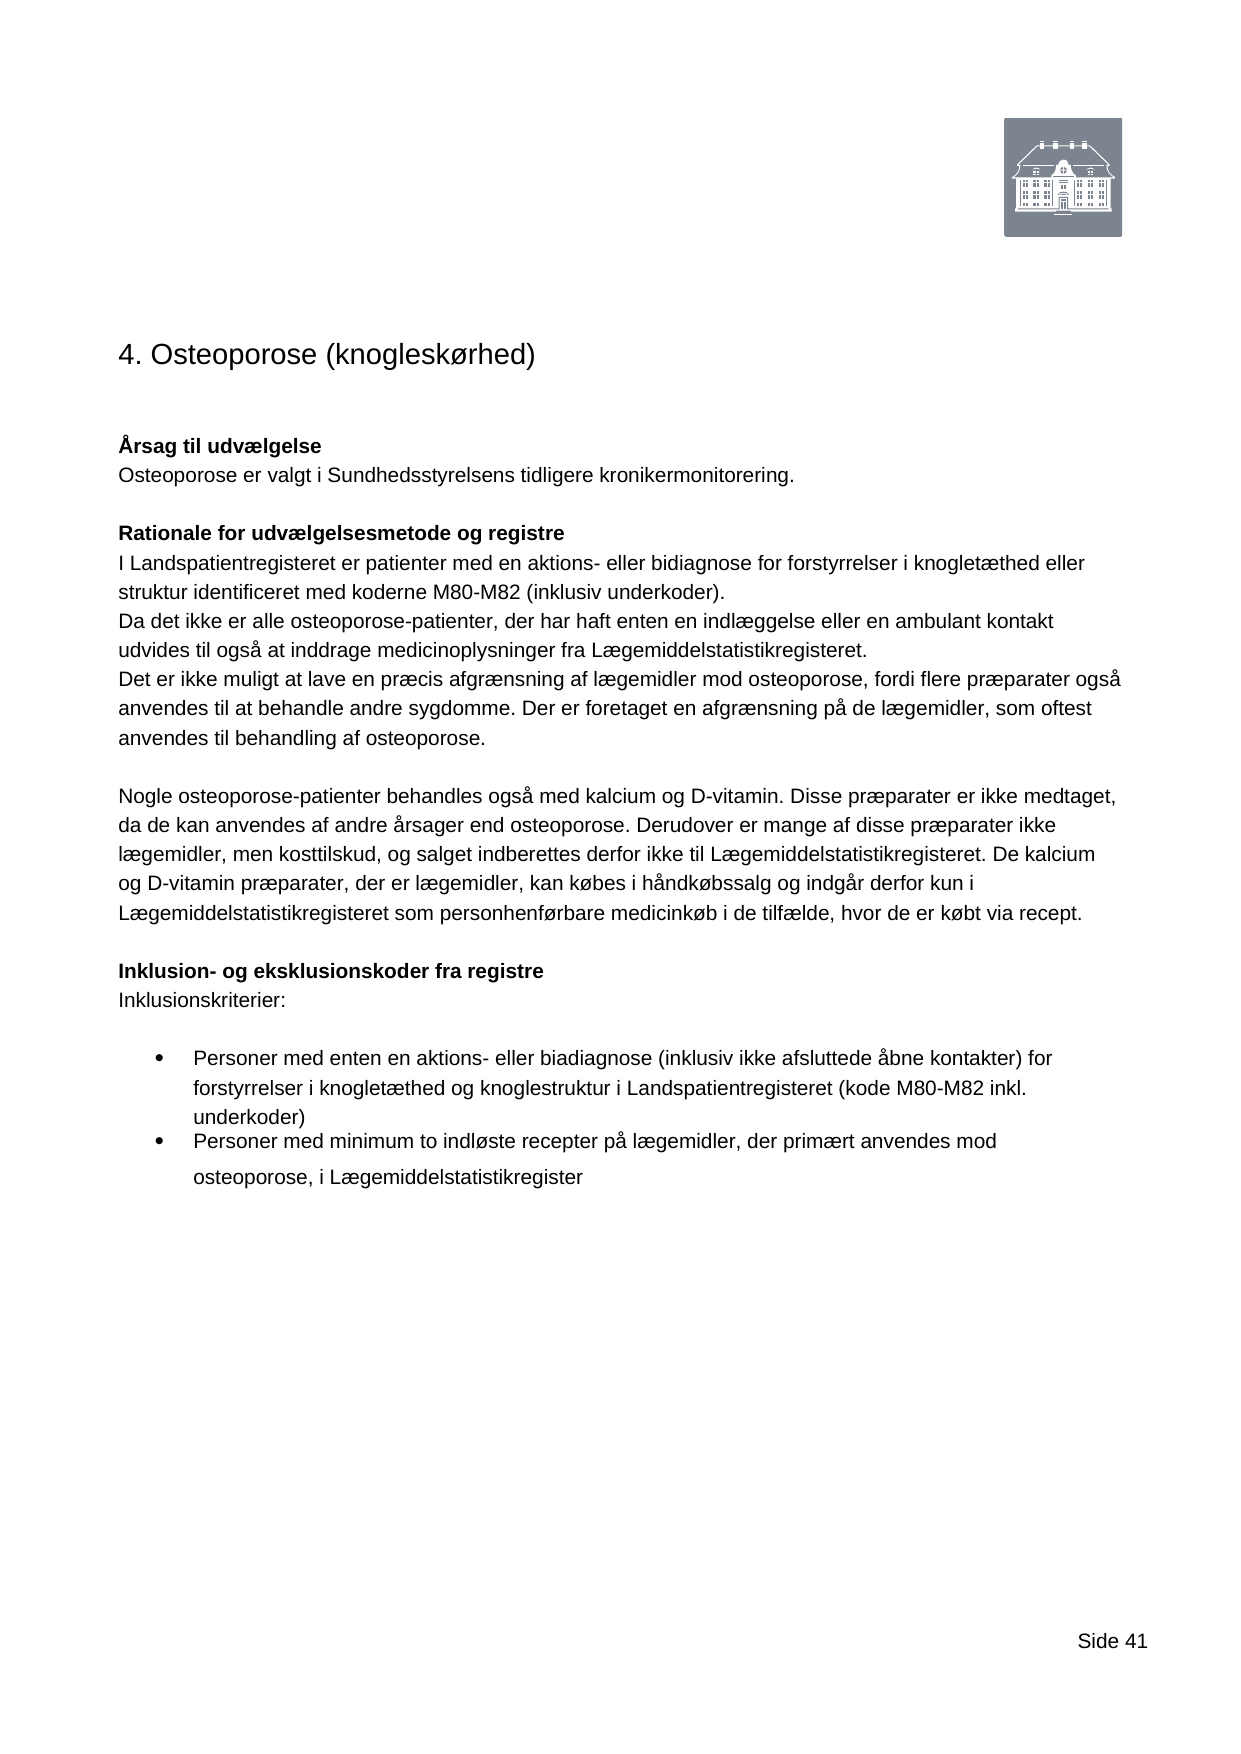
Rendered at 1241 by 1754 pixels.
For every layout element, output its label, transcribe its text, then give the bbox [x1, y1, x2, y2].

text Osteoporose er valgt i Sundhedsstyrelsens tidligere kronikermonitorering. [118, 458, 1122, 487]
text Nogle osteoporose-patienter behandles også med kalcium og D-vitamin. Disse præparater er ikke medtaget, da de kan anvendes af andre årsager end osteoporose. Derudover er mange af disse præparater ikke lægemidler, men kosttilskud, og salget indberettes derfor ikke til Lægemiddelstatistikregisteret. De kalcium og D-vitamin præparater, der er lægemidler, kan købes i håndkøbssalg og indgår derfor kun i Lægemiddelstatistikregisteret som personhenførbare medicinkøb i de tilfælde, hvor de er købt via recept. [118, 778, 1122, 924]
subtitle Årsag til udvælgelse [118, 428, 1122, 458]
text I Landspatientregisteret er patienter med en aktions- eller bidiagnose for forstyrrelser i knogletæthed eller struktur identificeret med koderne M80-M82 (inklusiv underkoder). [118, 545, 1122, 603]
text Inklusionskriterier: [118, 983, 1122, 1012]
text Da det ikke er alle osteoporose-patienter, der har haft enten en indlæggelse eller en ambulant kontakt udvides til også at inddrage medicinoplysninger fra Lægemiddelstatistikregisteret. [118, 603, 1122, 662]
list Personer med minimum to indløste recepter på lægemidler, der primært anvendes mod osteoporose, i Lægemiddelstatistikregister [156, 1128, 1122, 1188]
text Det er ikke muligt at lave en præcis afgrænsning af lægemidler mod osteoporose, fordi flere præparater også anvendes til at behandle andre sygdomme. Der er foretaget en afgrænsning på de lægemidler, som oftest anvendes til behandling af osteoporose. [118, 662, 1122, 749]
subtitle Rationale for udvælgelsesmetode og registre [118, 516, 1122, 545]
subtitle 4. Osteoporose (knogleskørhed) [118, 337, 1122, 370]
list Personer med enten en aktions- eller biadiagnose (inklusiv ikke afsluttede åbne kontakter) for forstyrrelser i knogletæthed og knoglestruktur i Landspatientregisteret (kode M80-M82 inkl. underkoder) [156, 1041, 1122, 1128]
subtitle Inklusion- og eksklusionskoder fra registre [118, 953, 1122, 983]
